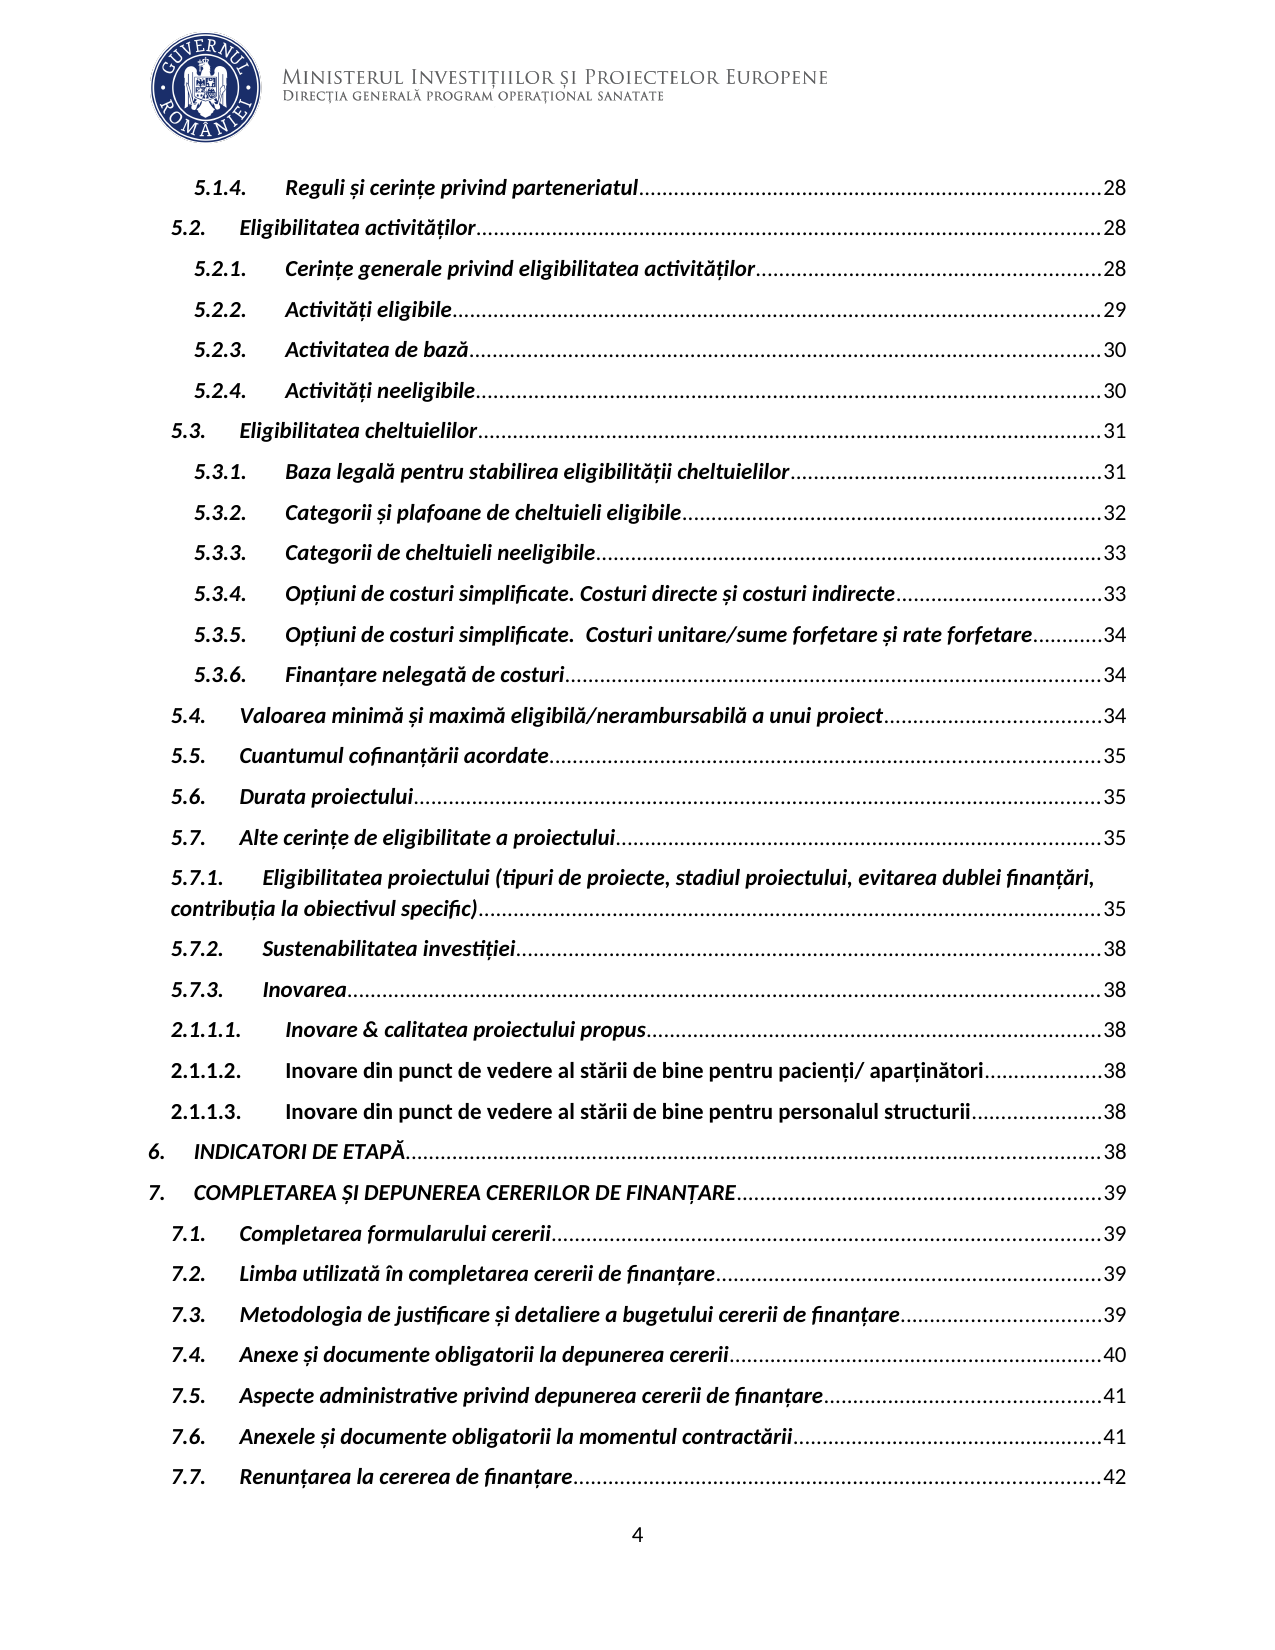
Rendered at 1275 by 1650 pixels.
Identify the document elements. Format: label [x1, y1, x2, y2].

picture [147, 29, 852, 145]
